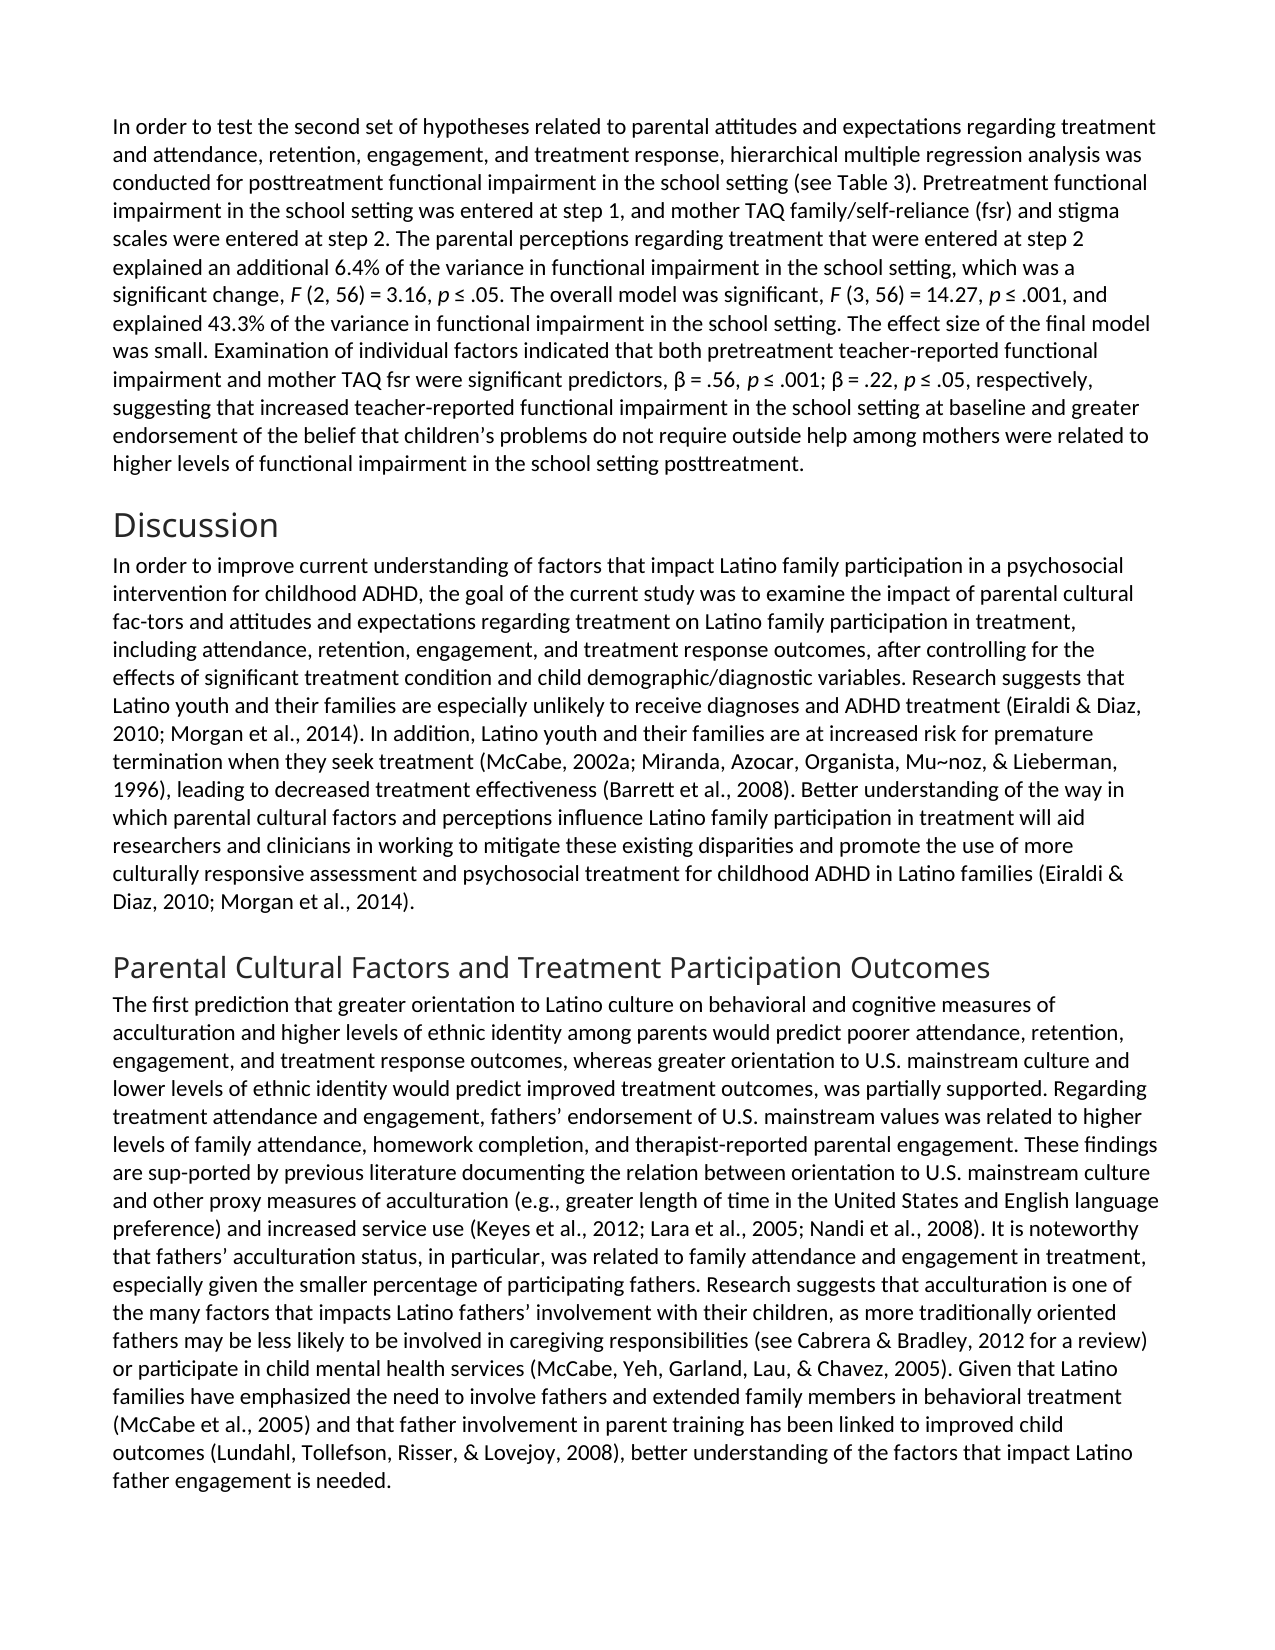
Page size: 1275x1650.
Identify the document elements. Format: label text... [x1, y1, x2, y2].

text In order to test the second set of hypotheses related to parental attitudes and expectations regarding treatment and attendance, retention, engagement, and treatment response, hierarchical multiple regression analysis was conducted for posttreatment functional impairment in the school setting (see Table 3). Pretreatment functional impairment in the school setting was entered at step 1, and mother TAQ family/self-reliance (fsr) and stigma scales were entered at step 2. The parental perceptions regarding treatment that were entered at step 2 explained an additional 6.4% of the variance in functional impairment in the school setting, which was a significant change, F (2, 56) = 3.16, p ≤ .05. The overall model was significant, F (3, 56) = 14.27, p ≤ .001, and explained 43.3% of the variance in functional impairment in the school setting. The effect size of the final model was small. Examination of individual factors indicated that both pretreatment teacher-reported functional impairment and mother TAQ fsr were significant predictors, β = .56, p ≤ .001; β = .22, p ≤ .05, respectively, suggesting that increased teacher-reported functional impairment in the school setting at baseline and greater endorsement of the belief that children’s problems do not require outside help among mothers were related to higher levels of functional impairment in the school setting posttreatment. [112, 112, 1162, 477]
text The first prediction that greater orientation to Latino culture on behavioral and cognitive measures of acculturation and higher levels of ethnic identity among parents would predict poorer attendance, retention, engagement, and treatment response outcomes, whereas greater orientation to U.S. mainstream culture and lower levels of ethnic identity would predict improved treatment outcomes, was partially supported. Regarding treatment attendance and engagement, fathers’ endorsement of U.S. mainstream values was related to higher levels of family attendance, homework completion, and therapist-reported parental engagement. These findings are sup-ported by previous literature documenting the relation between orientation to U.S. mainstream culture and other proxy measures of acculturation (e.g., greater length of time in the United States and English language preference) and increased service use (Keyes et al., 2012; Lara et al., 2005; Nandi et al., 2008). It is noteworthy that fathers’ acculturation status, in particular, was related to family attendance and engagement in treatment, especially given the smaller percentage of participating fathers. Research suggests that acculturation is one of the many factors that impacts Latino fathers’ involvement with their children, as more traditionally oriented fathers may be less likely to be involved in caregiving responsibilities (see Cabrera & Bradley, 2012 for a review) or participate in child mental health services (McCabe, Yeh, Garland, Lau, & Chavez, 2005). Given that Latino families have emphasized the need to involve fathers and extended family members in behavioral treatment (McCabe et al., 2005) and that father involvement in parent training has been linked to improved child outcomes (Lundahl, Tollefson, Risser, & Lovejoy, 2008), better understanding of the factors that impact Latino father engagement is needed. [112, 990, 1162, 1494]
subtitle Discussion [112, 502, 1162, 547]
text In order to improve current understanding of factors that impact Latino family participation in a psychosocial intervention for childhood ADHD, the goal of the current study was to examine the impact of parental cultural fac-tors and attitudes and expectations regarding treatment on Latino family participation in treatment, including attendance, retention, engagement, and treatment response outcomes, after controlling for the effects of significant treatment condition and child demographic/diagnostic variables. Research suggests that Latino youth and their families are especially unlikely to receive diagnoses and ADHD treatment (Eiraldi & Diaz, 2010; Morgan et al., 2014). In addition, Latino youth and their families are at increased risk for premature termination when they seek treatment (McCabe, 2002a; Miranda, Azocar, Organista, Mu~noz, & Lieberman, 1996), leading to decreased treatment effectiveness (Barrett et al., 2008). Better understanding of the way in which parental cultural factors and perceptions influence Latino family participation in treatment will aid researchers and clinicians in working to mitigate these existing disparities and promote the use of more culturally responsive assessment and psychosocial treatment for childhood ADHD in Latino families (Eiraldi & Diaz, 2010; Morgan et al., 2014). [112, 551, 1162, 915]
subtitle Parental Cultural Factors and Treatment Participation Outcomes [112, 947, 1162, 987]
